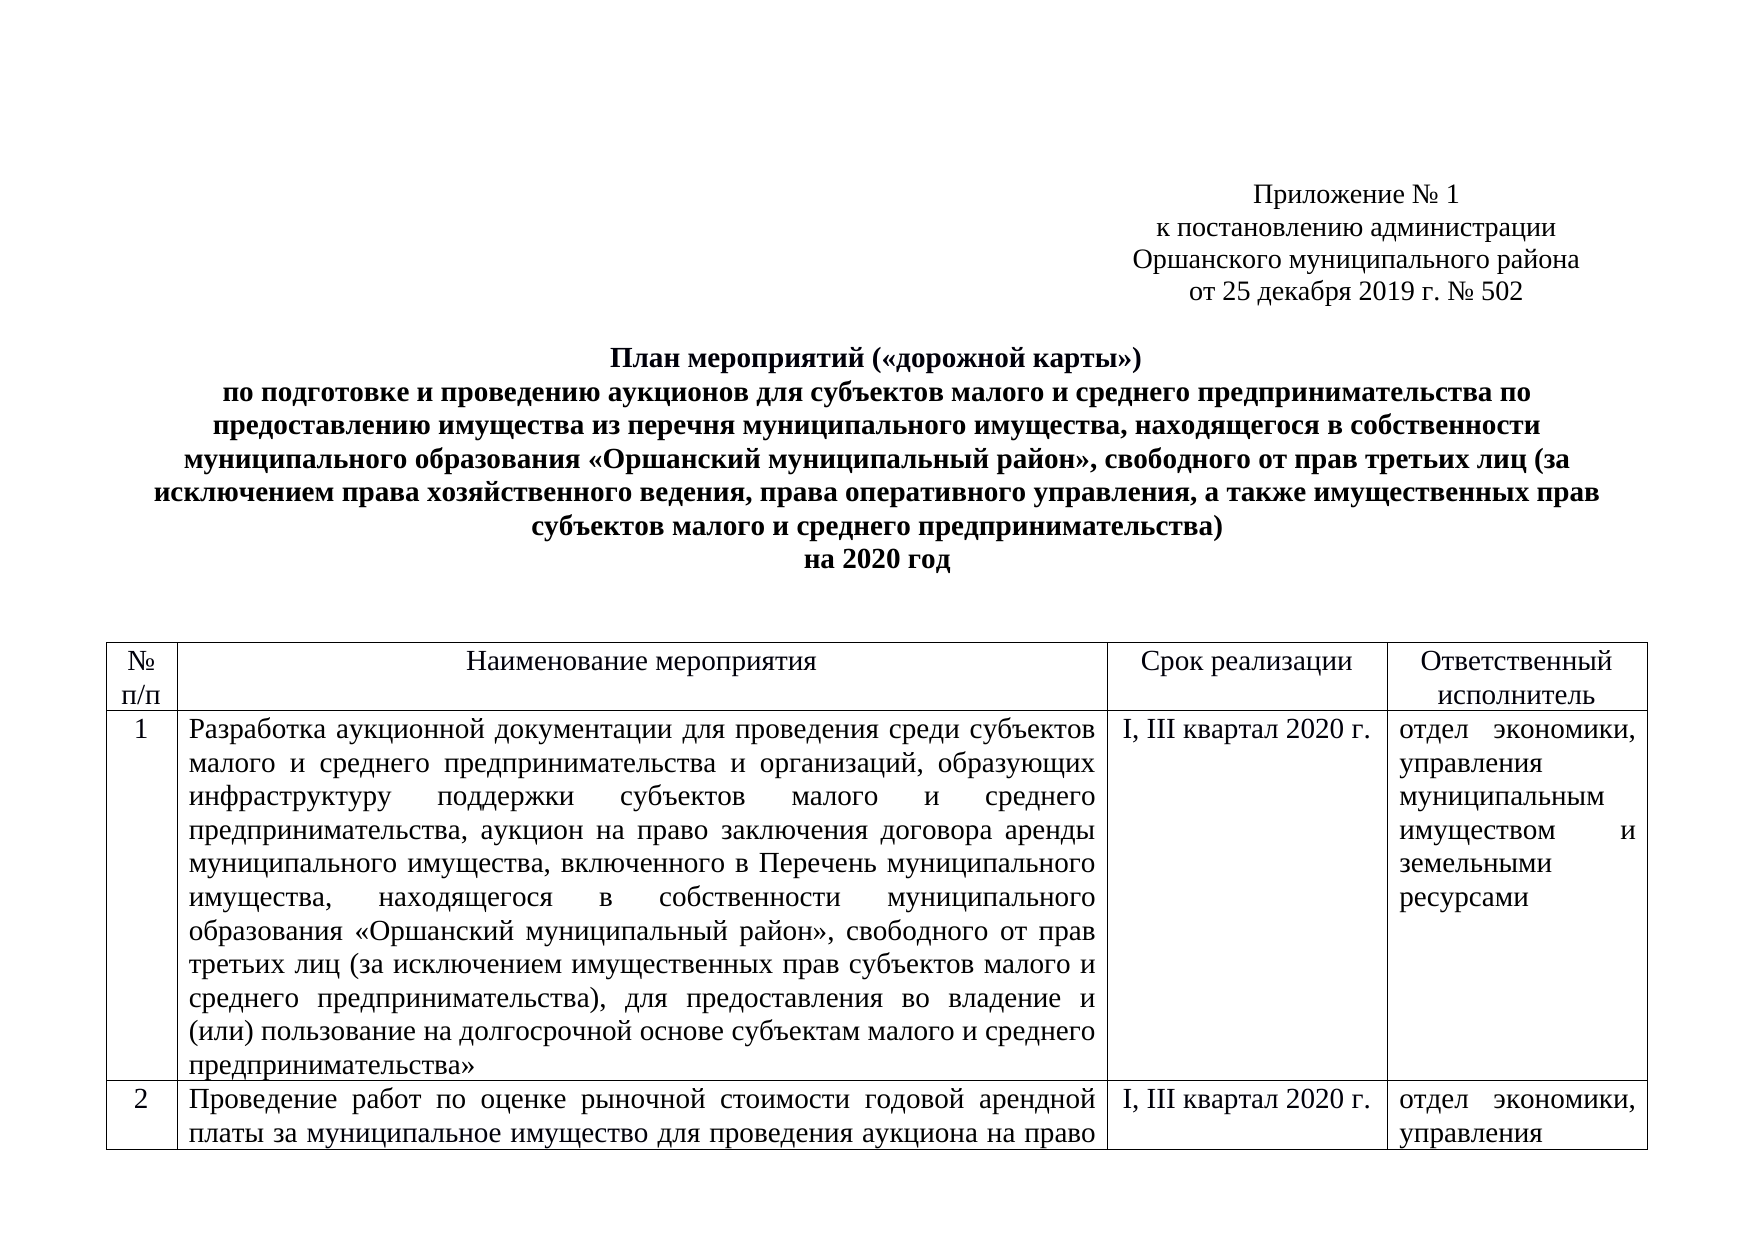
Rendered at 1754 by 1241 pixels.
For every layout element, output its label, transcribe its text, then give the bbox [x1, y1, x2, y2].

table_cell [1108, 1081, 1387, 1148]
table_cell 2 [107, 1081, 177, 1148]
table_cell отдел экономики, управления муниципальным имуществом и земельными ресурсами [1388, 711, 1647, 1080]
text Оршанского муниципального района [1077, 242, 1636, 274]
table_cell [1388, 1081, 1647, 1148]
table_cell 1 [107, 711, 177, 1080]
table_header Ответственный исполнитель [1388, 643, 1647, 710]
table_cell Разработка аукционной документации для проведения среди субъектов малого и среднего предпринимательства и организаций, образующих инфраструктуру поддержки субъектов малого и среднего предпринимательства, аукцион на право заключения договора аренды муниципального имущества, включенного в Перечень муниципального имущества, находящегося в собственности муниципального образования «Оршанский муниципальный район», свободного от прав третьих лиц (за исключением имущественных прав субъектов малого и среднего предпринимательства), для предоставления во владение и (или) пользование на долгосрочной основе субъектам малого и среднего предпринимательства» [178, 711, 1107, 1080]
text по подготовке и проведению аукционов для субъектов малого и среднего предпринимательства по предоставлению имущества из перечня муниципального имущества, находящегося в собственности муниципального образования «Оршанский муниципальный район», свободного от прав третьих лиц (за исключением права хозяйственного ведения, права оперативного управления, а также имущественных прав субъектов малого и среднего предпринимательства) [118, 374, 1636, 542]
table_header № п/п [107, 643, 177, 710]
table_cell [178, 1081, 1107, 1148]
table_cell I, III квартал 2020 г. [1108, 711, 1387, 1080]
text от 25 декабря 2019 г. № 502 [1077, 274, 1636, 307]
table_header Срок реализации [1108, 643, 1387, 710]
text Приложение № 1 [1077, 177, 1636, 209]
text План мероприятий («дорожной карты») [118, 340, 1633, 374]
table_header Наименование мероприятия [178, 643, 1107, 710]
text на 2020 год [118, 542, 1636, 575]
text к постановлению администрации [1077, 209, 1636, 242]
